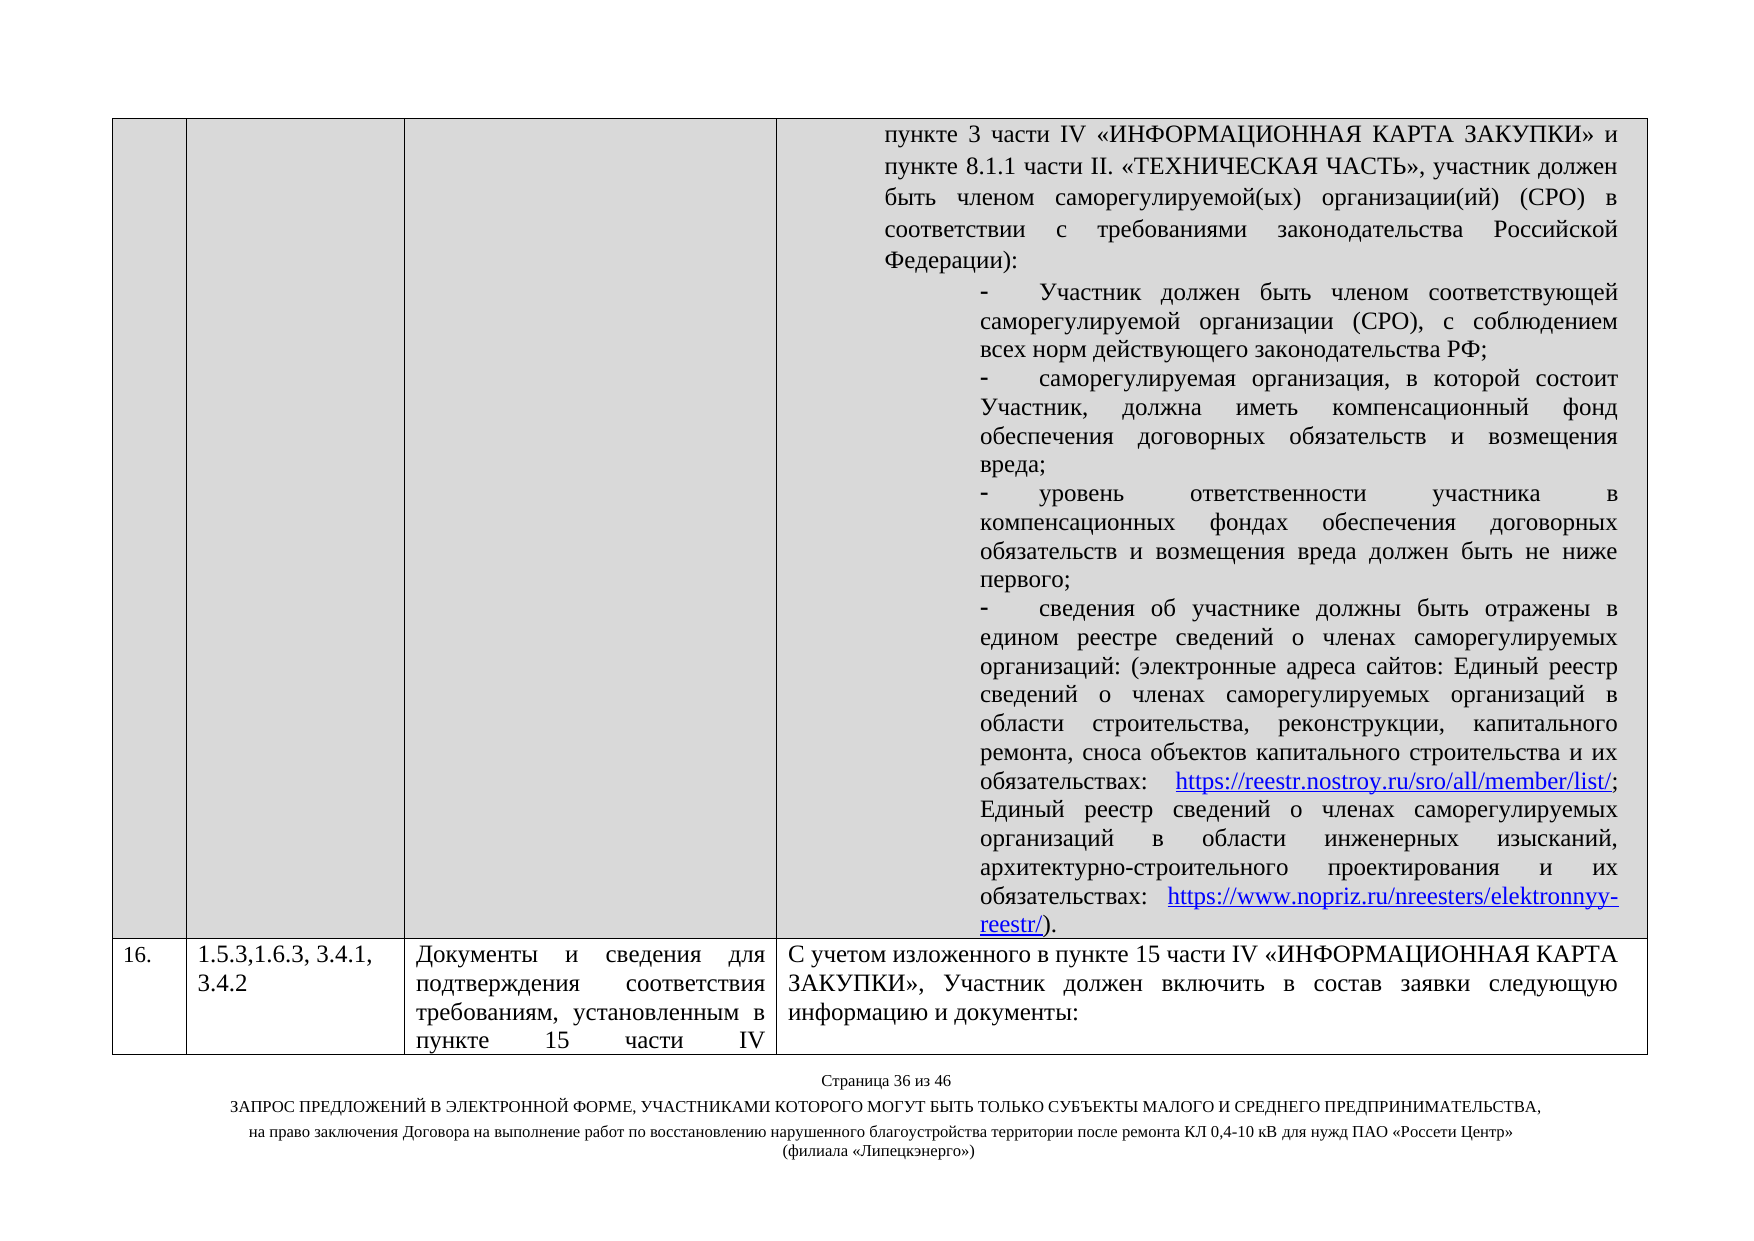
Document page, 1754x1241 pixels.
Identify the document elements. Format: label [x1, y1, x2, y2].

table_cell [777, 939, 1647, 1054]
table_cell [187, 939, 404, 1054]
table_cell [777, 119, 1647, 938]
table_cell [187, 119, 404, 938]
table_cell [113, 119, 186, 938]
table_cell [113, 939, 186, 1054]
table_cell [405, 119, 776, 938]
table_cell [405, 939, 776, 1054]
